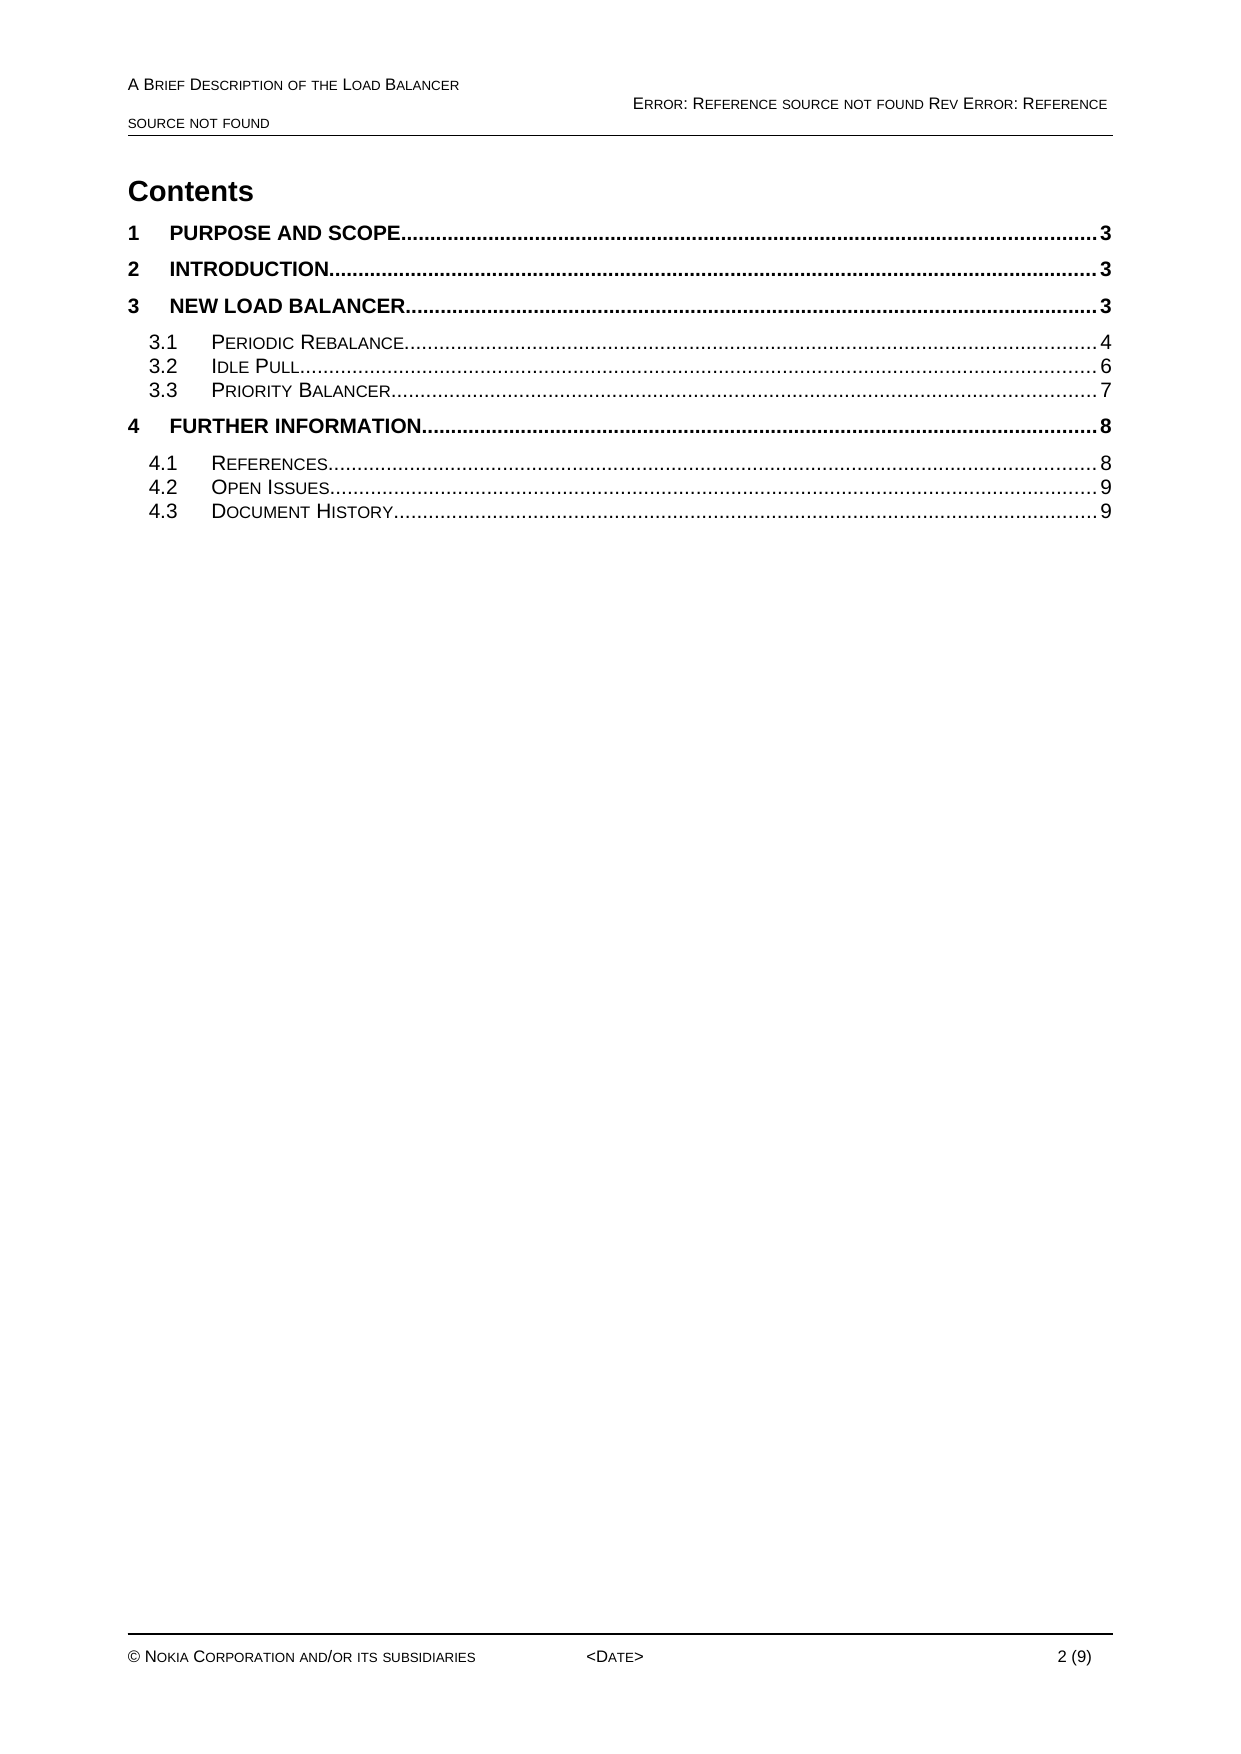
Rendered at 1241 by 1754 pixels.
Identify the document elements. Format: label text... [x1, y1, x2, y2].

text 4 Further Information 8 [128, 414, 1108, 438]
text 2 Introduction 3 [128, 257, 1108, 281]
text Contents [128, 174, 1113, 208]
text 3.3 Priority Balancer 7 [148, 378, 1113, 402]
text 4.3 Document History 9 [148, 499, 1113, 523]
text 1 Purpose and Scope 3 [128, 221, 1108, 244]
text 3.2 Idle Pull 6 [148, 354, 1113, 378]
text 4.2 Open Issues 9 [148, 475, 1113, 499]
text 3 New Load Balancer 3 [128, 293, 1108, 317]
text 4.1 References 8 [148, 451, 1113, 475]
text 3.1 Periodic Rebalance 4 [148, 330, 1113, 354]
